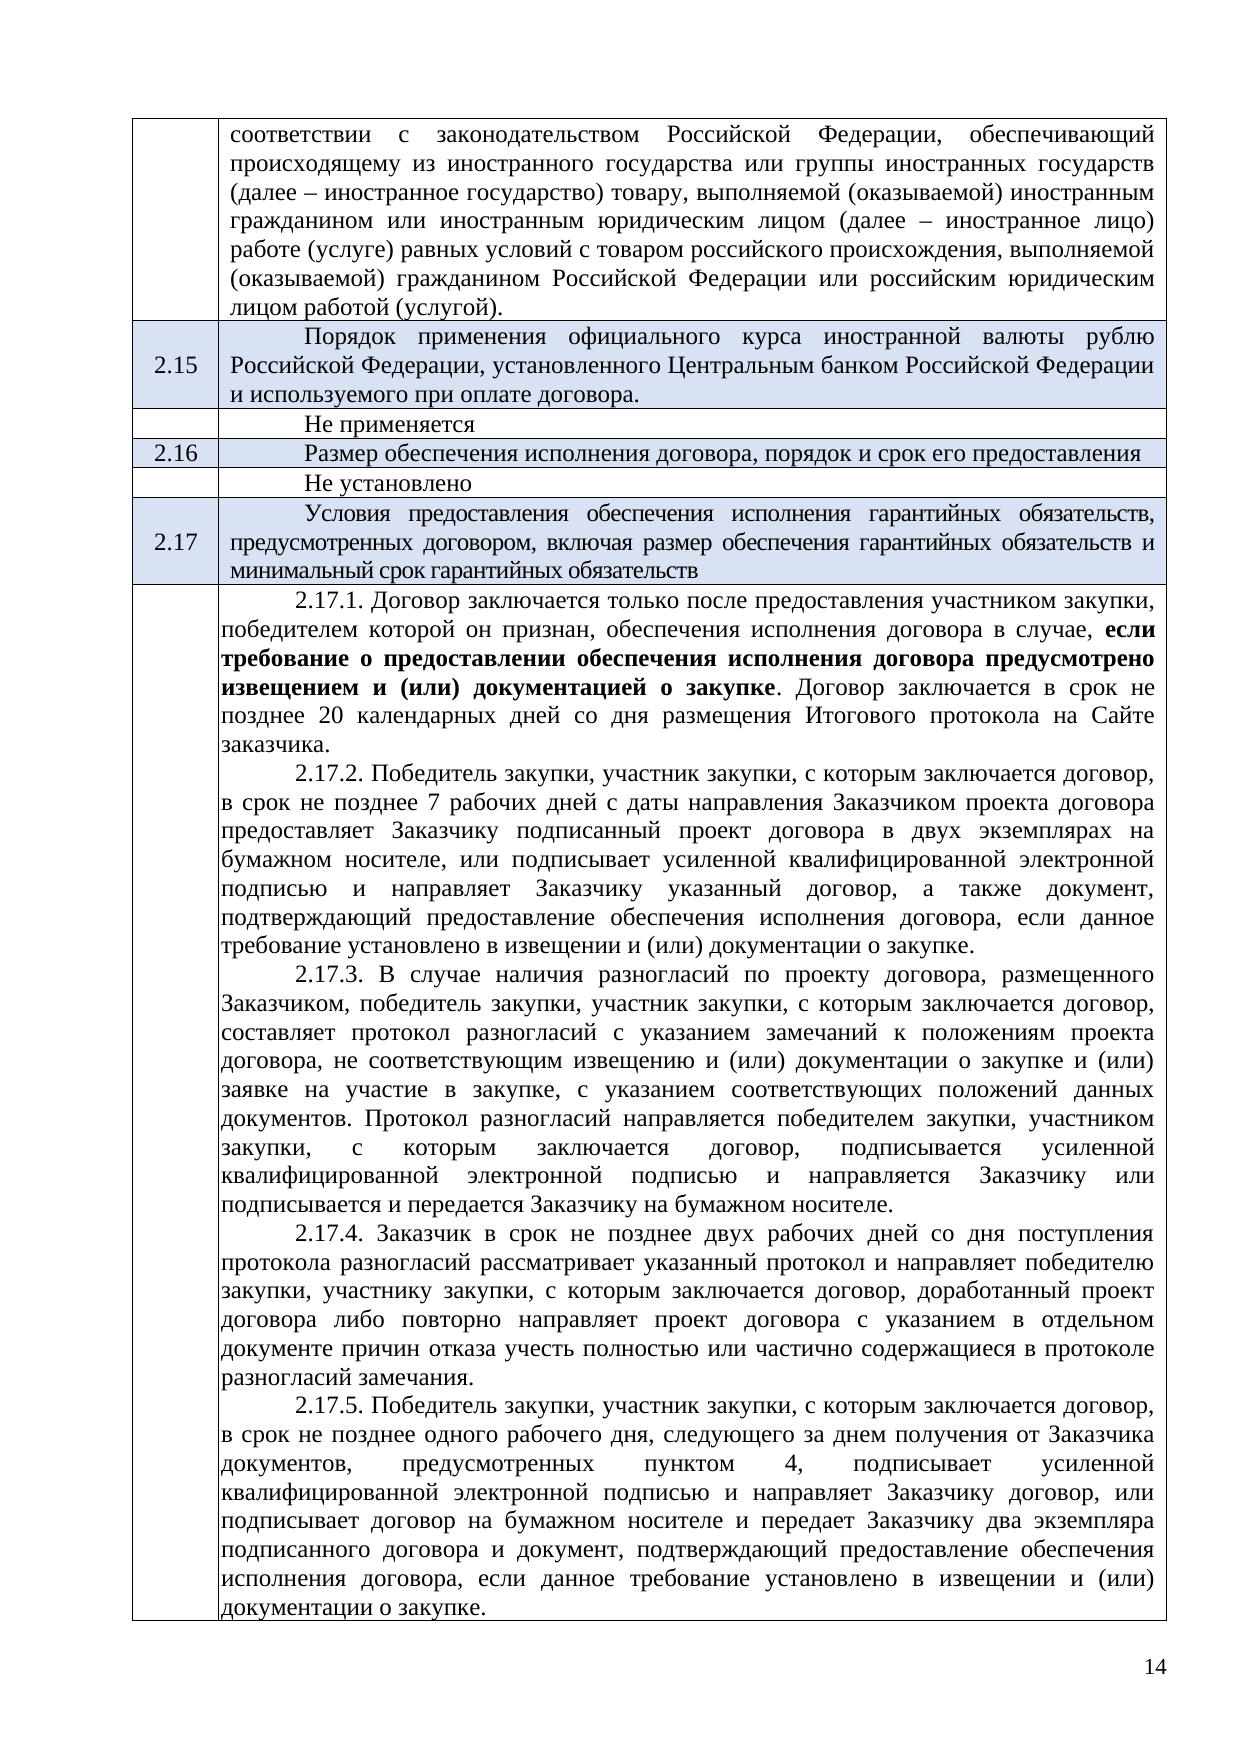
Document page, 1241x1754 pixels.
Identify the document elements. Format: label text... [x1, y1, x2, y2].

table_cell [133, 468, 218, 497]
table_cell [133, 119, 218, 320]
table_cell 2.17 [133, 498, 218, 584]
table_cell Не применяется [219, 409, 1166, 437]
table_cell Порядок применения официального курса иностранной валюты рублю Российской Федерации, установленного Центральным банком Российской Федерации и используемого при оплате договора. [219, 321, 1166, 408]
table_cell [219, 585, 1166, 1620]
table_cell Не установлено [219, 468, 1166, 497]
table_cell 2.15 [133, 321, 218, 408]
table_cell [133, 409, 218, 437]
table_cell Размер обеспечения исполнения договора, порядок и срок его предоставления [219, 439, 1166, 467]
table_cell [219, 119, 1166, 320]
table_cell 2.16 [133, 439, 218, 467]
table_cell Условия предоставления обеспечения исполнения гарантийных обязательств, предусмотренных договором, включая размер обеспечения гарантийных обязательств и минимальный срок гарантийных обязательств [219, 498, 1166, 584]
table_cell [133, 585, 218, 1620]
